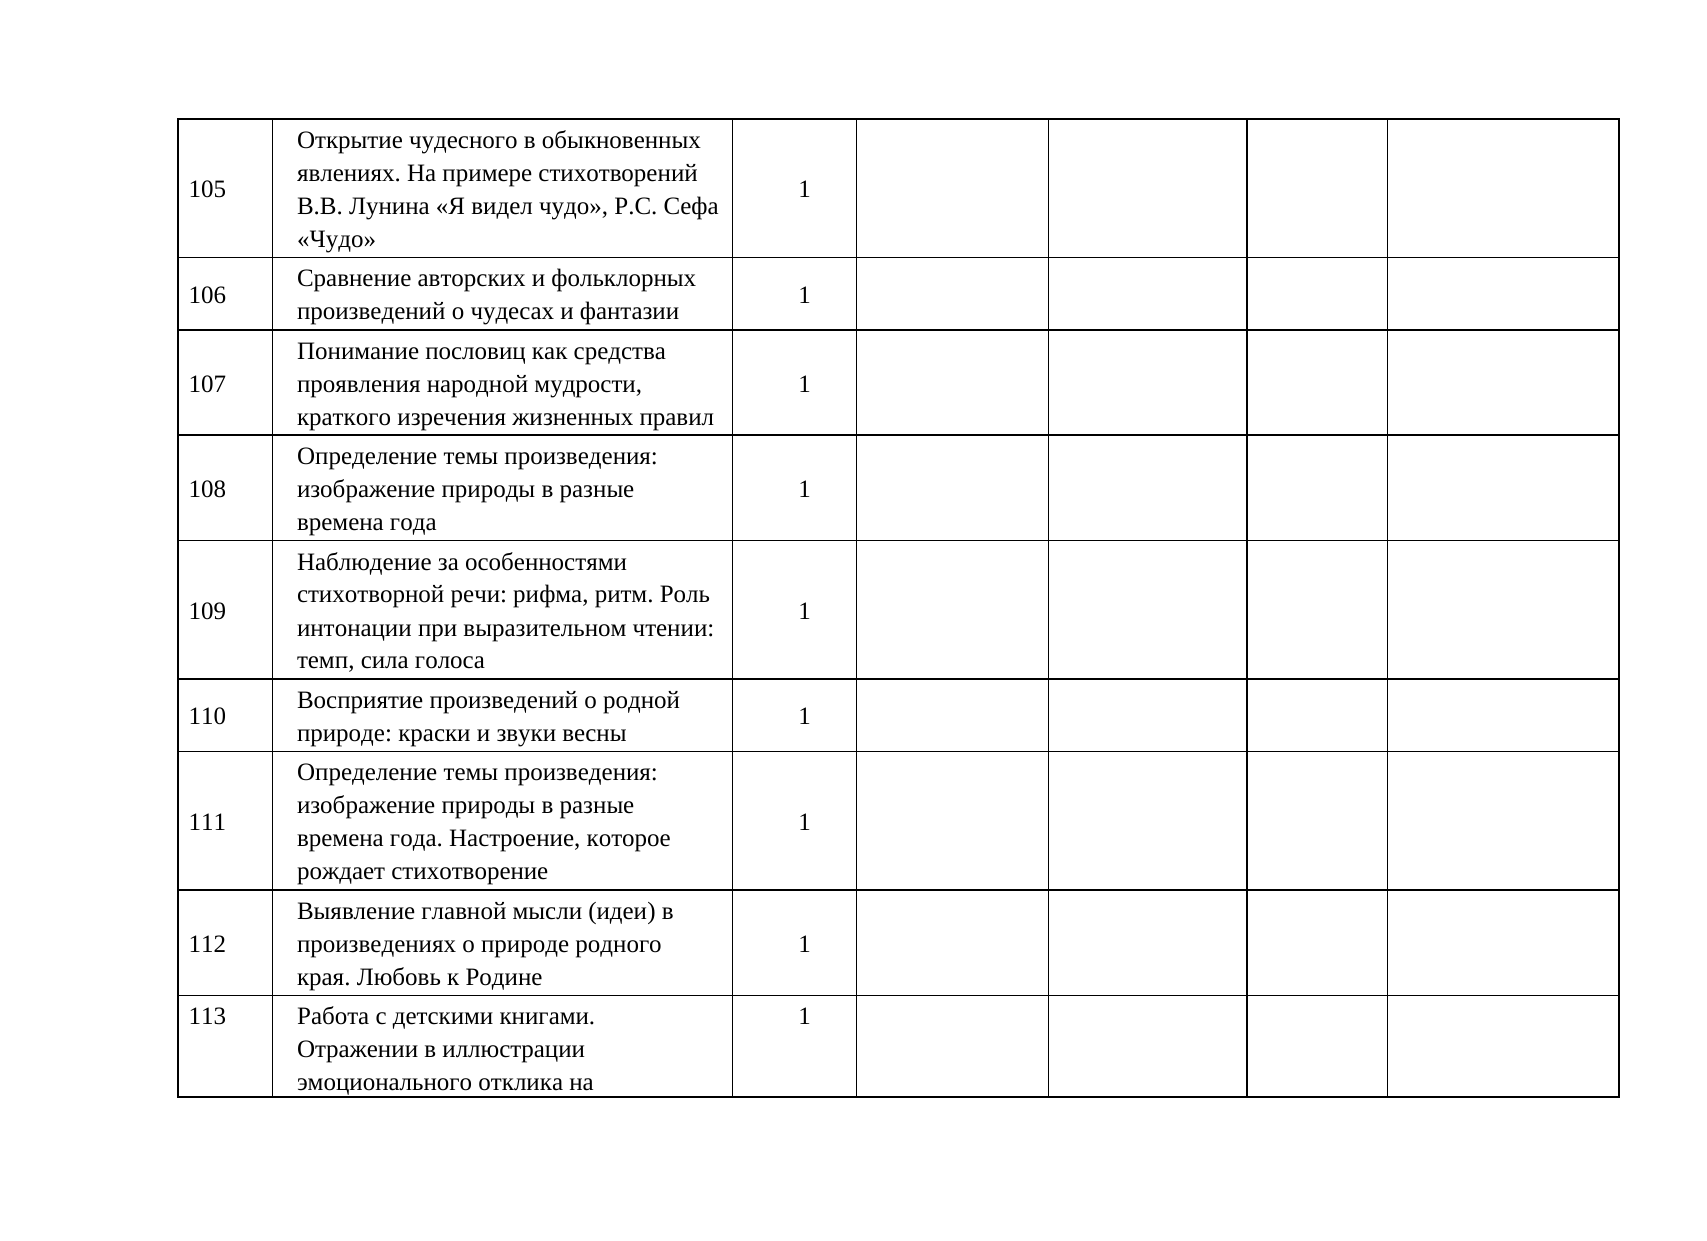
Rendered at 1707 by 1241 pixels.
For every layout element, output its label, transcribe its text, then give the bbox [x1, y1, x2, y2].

table_cell Определение темы произведения: изображение природы в разные времена года. Настроение, которое рождает стихотворение [273, 752, 732, 889]
table_cell 105 [179, 120, 272, 257]
table_cell 1 [733, 120, 856, 257]
table_cell 113 [179, 996, 272, 1096]
table_cell [857, 996, 1048, 1096]
table_cell [857, 436, 1048, 540]
table_cell [1049, 331, 1246, 434]
table_cell 1 [733, 541, 856, 678]
table_cell [1388, 891, 1618, 994]
table_cell [1049, 541, 1246, 678]
table_cell 1 [733, 752, 856, 889]
table_cell 1 [733, 436, 856, 540]
table_cell [857, 331, 1048, 434]
table_cell 110 [179, 680, 272, 751]
table_cell 1 [733, 258, 856, 329]
table_cell [1049, 120, 1246, 257]
table_cell 109 [179, 541, 272, 678]
table_cell [1248, 120, 1387, 257]
table_cell [1388, 996, 1618, 1096]
table_cell 1 [733, 891, 856, 994]
table_cell 108 [179, 436, 272, 540]
table_cell 1 [733, 996, 856, 1096]
table_cell [1388, 541, 1618, 678]
table_cell [1049, 436, 1246, 540]
table_cell [1388, 436, 1618, 540]
table_cell [1388, 331, 1618, 434]
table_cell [273, 996, 732, 1096]
table_cell [1388, 680, 1618, 751]
table_cell [1248, 891, 1387, 994]
table_cell Выявление главной мысли (идеи) в произведениях о природе родного края. Любовь к Родине [273, 891, 732, 994]
table_cell [1248, 996, 1387, 1096]
table_cell [1248, 436, 1387, 540]
table_cell [1248, 752, 1387, 889]
table_cell [1388, 752, 1618, 889]
table_cell [1049, 891, 1246, 994]
table_cell 112 [179, 891, 272, 994]
table_cell [857, 258, 1048, 329]
table_cell [1388, 258, 1618, 329]
table_cell [1049, 680, 1246, 751]
table_cell [1388, 120, 1618, 257]
table_cell [1049, 258, 1246, 329]
table_cell [857, 541, 1048, 678]
table_cell [1248, 541, 1387, 678]
table_cell 1 [733, 680, 856, 751]
table_cell Наблюдение за особенностями стихотворной речи: рифма, ритм. Роль интонации при выразительном чтении: темп, сила голоса [273, 541, 732, 678]
table_cell Понимание пословиц как средства проявления народной мудрости, краткого изречения жизненных правил [273, 331, 732, 434]
table_cell Открытие чудесного в обыкновенных явлениях. На примере стихотворений В.В. Лунина «Я видел чудо», Р.С. Сефа «Чудо» [273, 120, 732, 257]
table_cell [1049, 996, 1246, 1096]
table_cell [857, 120, 1048, 257]
table_cell Восприятие произведений о родной природе: краски и звуки весны [273, 680, 732, 751]
table_cell [1248, 331, 1387, 434]
table_cell 106 [179, 258, 272, 329]
table_cell [1248, 258, 1387, 329]
table_cell 107 [179, 331, 272, 434]
table_cell [1049, 752, 1246, 889]
table_cell [857, 752, 1048, 889]
table_cell [857, 891, 1048, 994]
table_cell [1248, 680, 1387, 751]
table_cell Определение темы произведения: изображение природы в разные времена года [273, 436, 732, 540]
table_cell 1 [733, 331, 856, 434]
table_cell 111 [179, 752, 272, 889]
table_cell [857, 680, 1048, 751]
table_cell Сравнение авторских и фольклорных произведений о чудесах и фантазии [273, 258, 732, 329]
